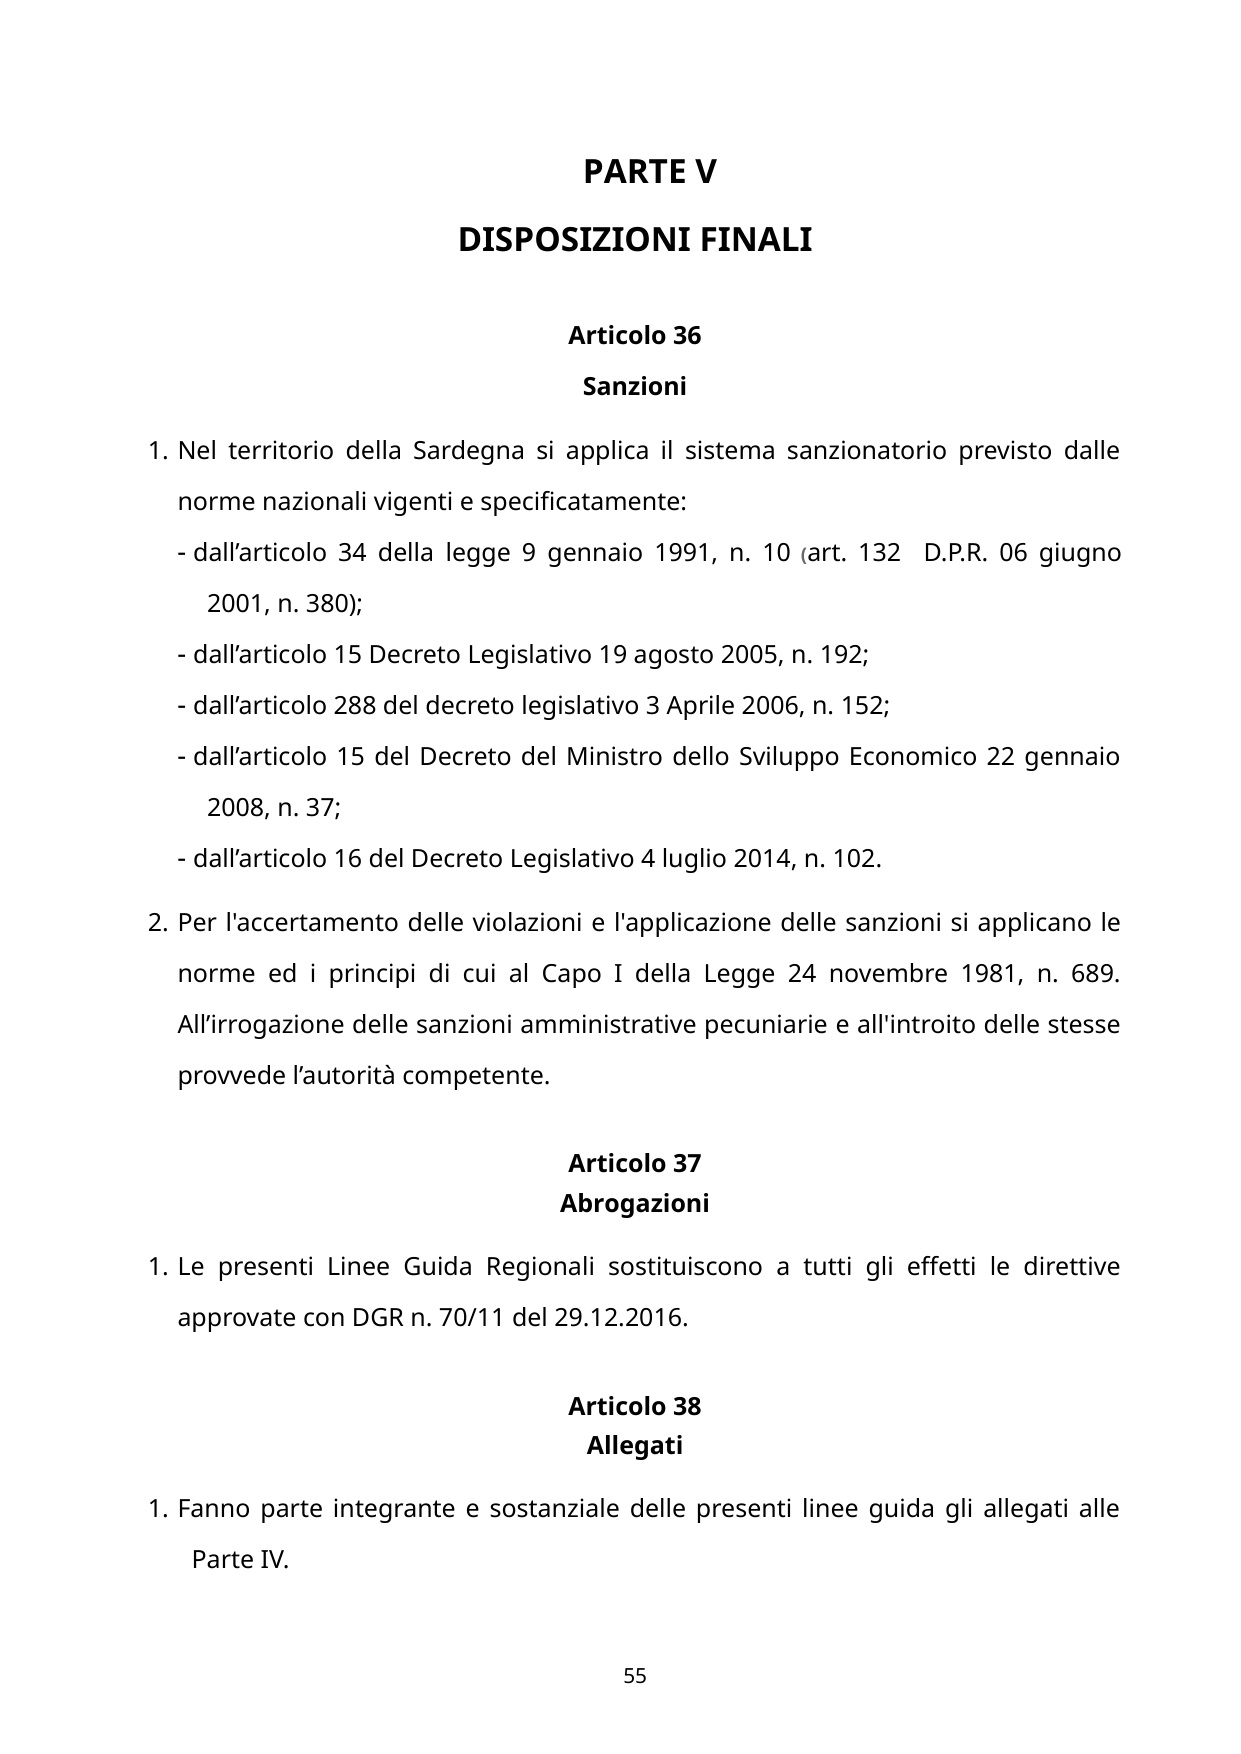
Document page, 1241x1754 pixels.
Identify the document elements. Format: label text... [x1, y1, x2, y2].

list Nel territorio della Sardegna si applica il sistema sanzionatorio previsto dalle norme nazionali vigenti e specificatamente: [148, 433, 1122, 518]
text Articolo 37 [148, 1146, 1122, 1180]
text Allegati [148, 1428, 1122, 1462]
list PARTE V [177, 148, 1122, 193]
list dall’articolo 15 Decreto Legislativo 19 agosto 2005, n. 192; [177, 637, 1122, 671]
list dall’articolo 34 della legge 9 gennaio 1991, n. 10 (art. 132 D.P.R. 06 giugno 2001, n. 380); [177, 535, 1122, 620]
list dall’articolo 15 del Decreto del Ministro dello Sviluppo Economico 22 gennaio 2008, n. 37; [177, 739, 1122, 824]
list Fanno parte integrante e sostanziale delle presenti linee guida gli allegati alle Parte IV. [148, 1491, 1122, 1576]
text Sanzioni [148, 369, 1122, 403]
text Articolo 38 [148, 1388, 1122, 1422]
list dall’articolo 16 del Decreto Legislativo 4 luglio 2014, n. 102. [177, 841, 1122, 875]
text Abrogazioni [148, 1185, 1122, 1219]
list Le presenti Linee Guida Regionali sostituiscono a tutti gli effetti le direttive approvate con DGR n. 70/11 del 29.12.2016. [148, 1249, 1122, 1334]
list Per l'accertamento delle violazioni e l'applicazione delle sanzioni si applicano le norme ed i principi di cui al Capo I della Legge 24 novembre 1981, n. 689. All’irrogazione delle sanzioni amministrative pecuniarie e all'introito delle stesse provvede l’autorità competente. [148, 904, 1122, 1092]
text Articolo 36 [148, 318, 1122, 352]
text DISPOSIZIONI FINALI [148, 216, 1122, 261]
list dall’articolo 288 del decreto legislativo 3 Aprile 2006, n. 152; [177, 688, 1122, 722]
